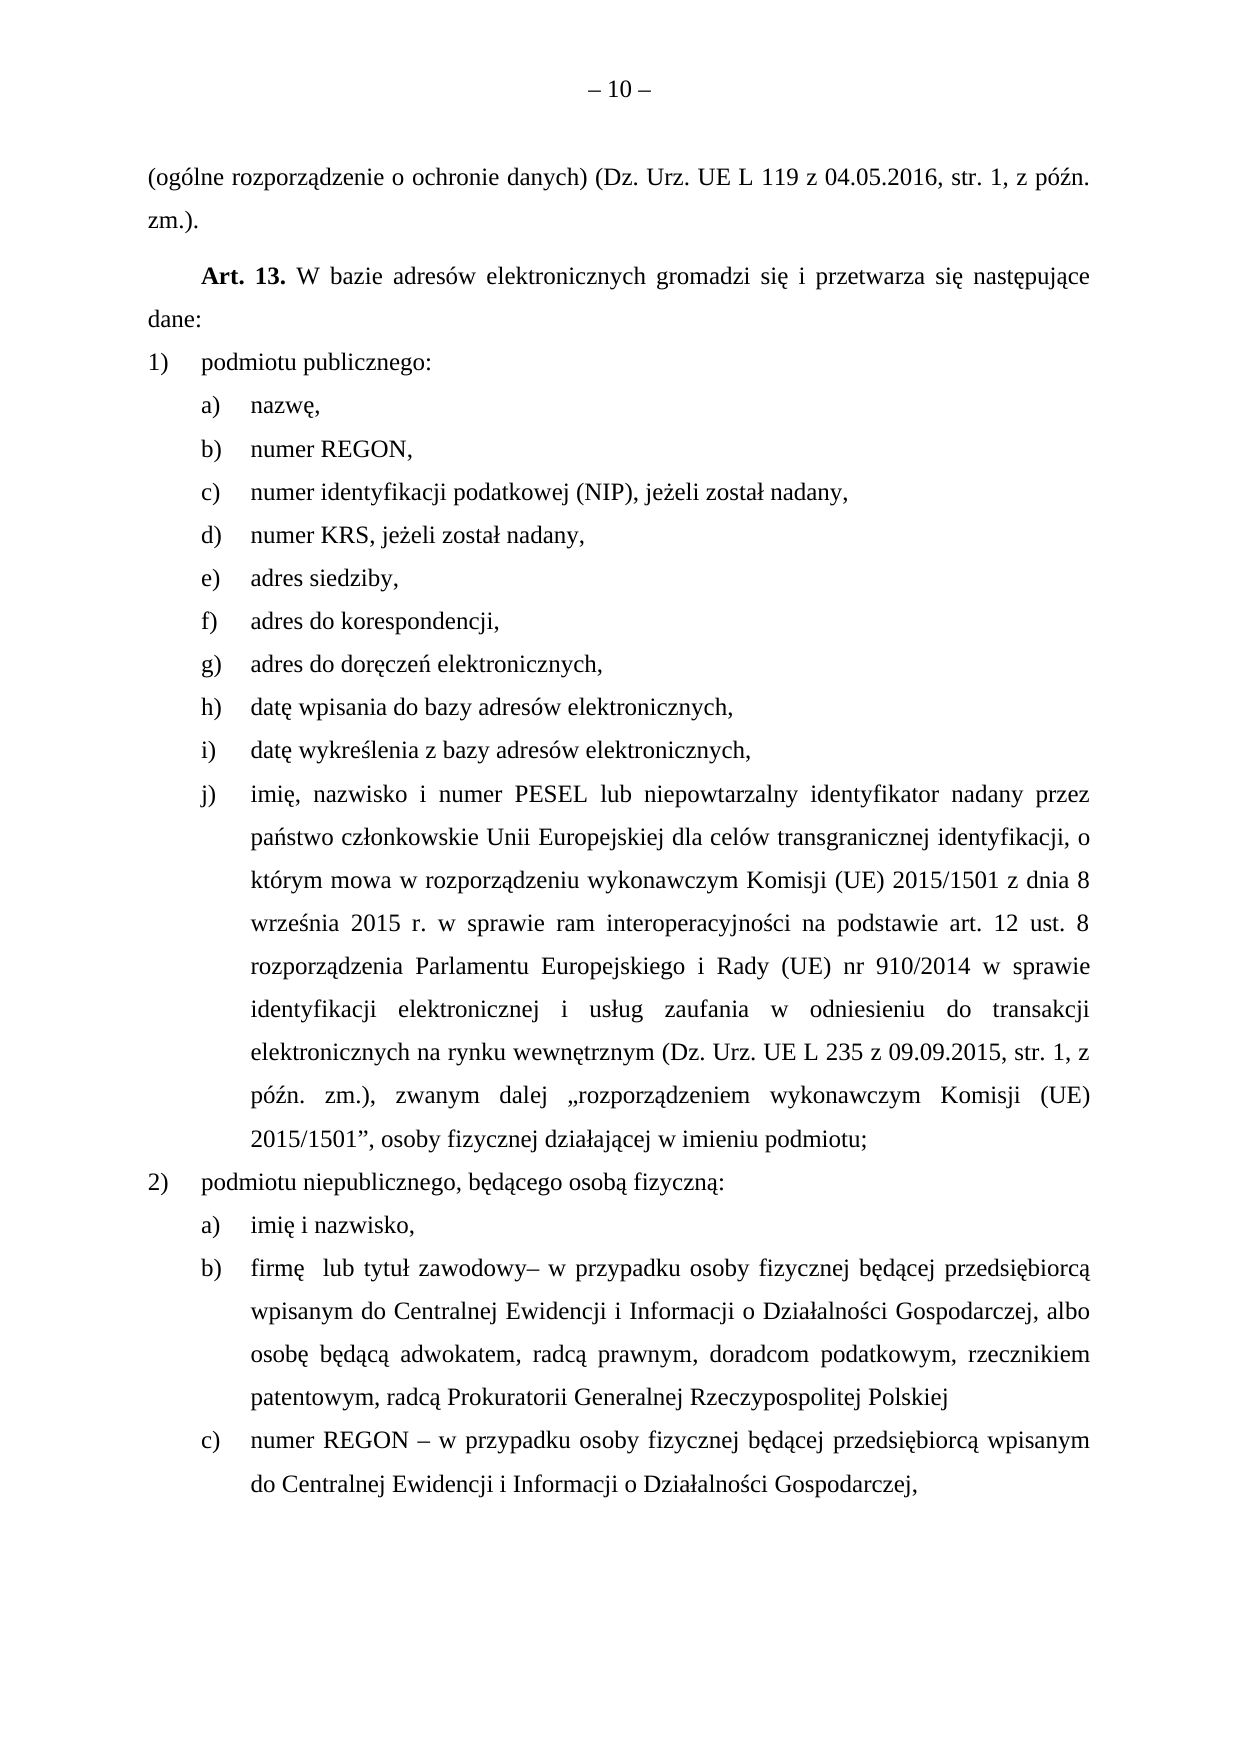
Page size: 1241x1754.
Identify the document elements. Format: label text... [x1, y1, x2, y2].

text c) numer REGON – w przypadku osoby fizycznej będącej przedsiębiorcą wpisanym do Centralnej Ewidencji i Informacji o Działalności Gospodarczej, [201, 1426, 1091, 1497]
text g) adres do doręczeń elektronicznych, [201, 649, 1091, 678]
text Art. 13. W bazie adresów elektronicznych gromadzi się i przetwarza się następujące dane: [148, 261, 1091, 333]
text j) imię, nazwisko i numer PESEL lub niepowtarzalny identyfikator nadany przez państwo członkowskie Unii Europejskiej dla celów transgranicznej identyfikacji, o którym mowa w rozporządzeniu wykonawczym Komisji (UE) 2015/1501 z dnia 8 września 2015 r. w sprawie ram interoperacyjności na podstawie art. 12 ust. 8 rozporządzenia Parlamentu Europejskiego i Rady (UE) nr 910/2014 w sprawie identyfikacji elektronicznej i usług zaufania w odniesieniu do transakcji elektronicznych na rynku wewnętrznym (Dz. Urz. UE L 235 z 09.09.2015, str. 1, z późn. zm.), zwanym dalej „rozporządzeniem wykonawczym Komisji (UE) 2015/1501”, osoby fizycznej działającej w imieniu podmiotu; [201, 779, 1091, 1152]
text b) numer REGON, [201, 434, 1091, 462]
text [148, 162, 1091, 234]
text c) numer identyfikacji podatkowej (NIP), jeżeli został nadany, [201, 477, 1091, 506]
text e) adres siedziby, [201, 563, 1091, 592]
text b) firmę lub tytuł zawodowy– w przypadku osoby fizycznej będącej przedsiębiorcą wpisanym do Centralnej Ewidencji i Informacji o Działalności Gospodarczej, albo osobę będącą adwokatem, radcą prawnym, doradcom podatkowym, rzecznikiem patentowym, radcą Prokuratorii Generalnej Rzeczypospolitej Polskiej [201, 1253, 1091, 1411]
text a) nazwę, [201, 391, 1091, 419]
text a) imię i nazwisko, [201, 1210, 1091, 1239]
text 1) podmiotu publicznego: [148, 347, 1091, 376]
text d) numer KRS, jeżeli został nadany, [201, 520, 1091, 549]
text 2) podmiotu niepublicznego, będącego osobą fizyczną: [148, 1167, 1091, 1196]
text f) adres do korespondencji, [201, 606, 1091, 635]
text i) datę wykreślenia z bazy adresów elektronicznych, [201, 736, 1091, 764]
text h) datę wpisania do bazy adresów elektronicznych, [201, 692, 1091, 721]
